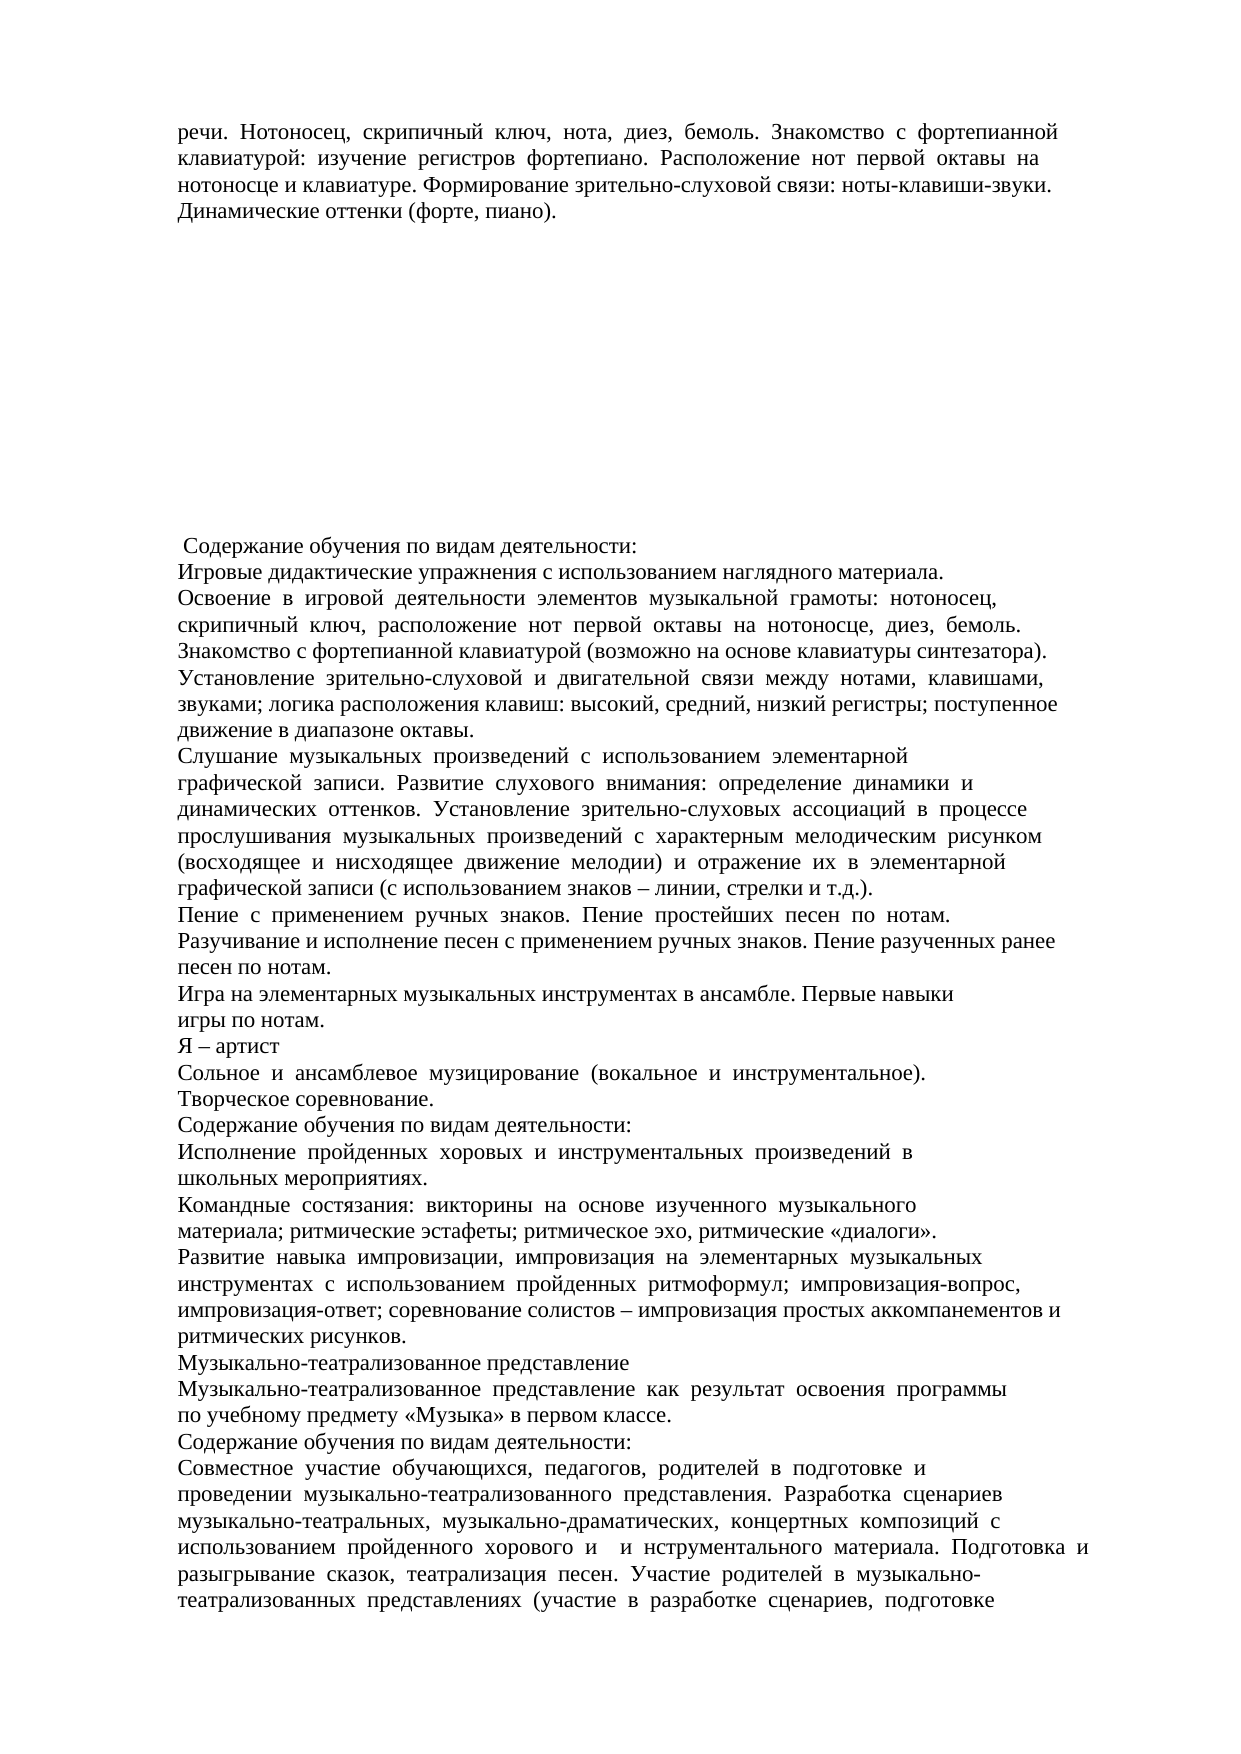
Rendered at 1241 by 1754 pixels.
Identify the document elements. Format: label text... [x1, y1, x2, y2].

text движение в диапазоне октавы. [177, 716, 1152, 743]
text Установление зрительно-слуховой и двигательной связи между нотами, клавишами, [177, 663, 1152, 690]
text Исполнение пройденных хоровых и инструментальных произведений в [177, 1138, 1152, 1164]
text речи. Нотоносец, скрипичный ключ, нота, диез, бемоль. Знакомство с фортепианной [177, 118, 1152, 144]
text песен по нотам. [177, 953, 1152, 980]
text материала; ритмические эстафеты; ритмическое эхо, ритмические «диалоги». [177, 1217, 1152, 1243]
text школьных мероприятиях. [177, 1164, 1152, 1191]
text Совместное участие обучающихся, педагогов, родителей в подготовке и [177, 1454, 1152, 1481]
text Музыкально-театрализованное представление [177, 1349, 1152, 1375]
text звуками; логика расположения клавиш: высокий, средний, низкий регистры; поступенное [177, 690, 1152, 716]
text Игровые дидактические упражнения с использованием наглядного материала. [177, 558, 1152, 584]
text Я – артист [177, 1032, 1152, 1059]
text театрализованных представлениях (участие в разработке сценариев, подготовке [177, 1586, 1152, 1612]
text по учебному предмету «Музыка» в первом классе. [177, 1401, 1152, 1428]
text инструментах с использованием пройденных ритмоформул; импровизация-вопрос, [177, 1270, 1152, 1296]
text клавиатурой: изучение регистров фортепиано. Расположение нот первой октавы на [177, 144, 1152, 171]
text импровизация-ответ; соревнование солистов – импровизация простых аккомпанементов и [177, 1296, 1152, 1322]
text Развитие навыка импровизации, импровизация на элементарных музыкальных [177, 1243, 1152, 1270]
text игры по нотам. [177, 1006, 1152, 1032]
text (восходящее и нисходящее движение мелодии) и отражение их в элементарной [177, 848, 1152, 874]
text Творческое соревнование. [177, 1085, 1152, 1112]
text Освоение в игровой деятельности элементов музыкальной грамоты: нотоносец, [177, 584, 1152, 611]
text Музыкально-театрализованное представление как результат освоения программы [177, 1375, 1152, 1401]
text Слушание музыкальных произведений с использованием элементарной [177, 743, 1152, 769]
text Содержание обучения по видам деятельности: [177, 532, 1152, 558]
text Сольное и ансамблевое музицирование (вокальное и инструментальное). [177, 1059, 1152, 1085]
text ритмических рисунков. [177, 1322, 1152, 1349]
text Содержание обучения по видам деятельности: [177, 1112, 1152, 1138]
text графической записи (с использованием знаков – линии, стрелки и т.д.). [177, 874, 1152, 901]
text Пение с применением ручных знаков. Пение простейших песен по нотам. [177, 901, 1152, 927]
text Содержание обучения по видам деятельности: [177, 1428, 1152, 1454]
text разыгрывание сказок, театрализация песен. Участие родителей в музыкально- [177, 1559, 1152, 1586]
text Командные состязания: викторины на основе изученного музыкального [177, 1191, 1152, 1217]
text музыкально-театральных, музыкально-драматических, концертных композиций с использованием пройденного хорового и и нструментального материала. Подготовка и [177, 1507, 1152, 1559]
text Знакомство с фортепианной клавиатурой (возможно на основе клавиатуры синтезатора). [177, 637, 1152, 663]
text Разучивание и исполнение песен с применением ручных знаков. Пение разученных ранее [177, 927, 1152, 953]
text скрипичный ключ, расположение нот первой октавы на нотоносце, диез, бемоль. [177, 611, 1152, 637]
text Игра на элементарных музыкальных инструментах в ансамбле. Первые навыки [177, 980, 1152, 1006]
text динамических оттенков. Установление зрительно-слуховых ассоциаций в процессе [177, 795, 1152, 822]
text графической записи. Развитие слухового внимания: определение динамики и [177, 769, 1152, 795]
text прослушивания музыкальных произведений с характерным мелодическим рисунком [177, 822, 1152, 848]
text Динамические оттенки (форте, пиано). [177, 197, 1152, 223]
text нотоносце и клавиатуре. Формирование зрительно-слуховой связи: ноты-клавиши-звуки. [177, 171, 1152, 197]
text проведении музыкально-театрализованного представления. Разработка сценариев [177, 1481, 1152, 1507]
